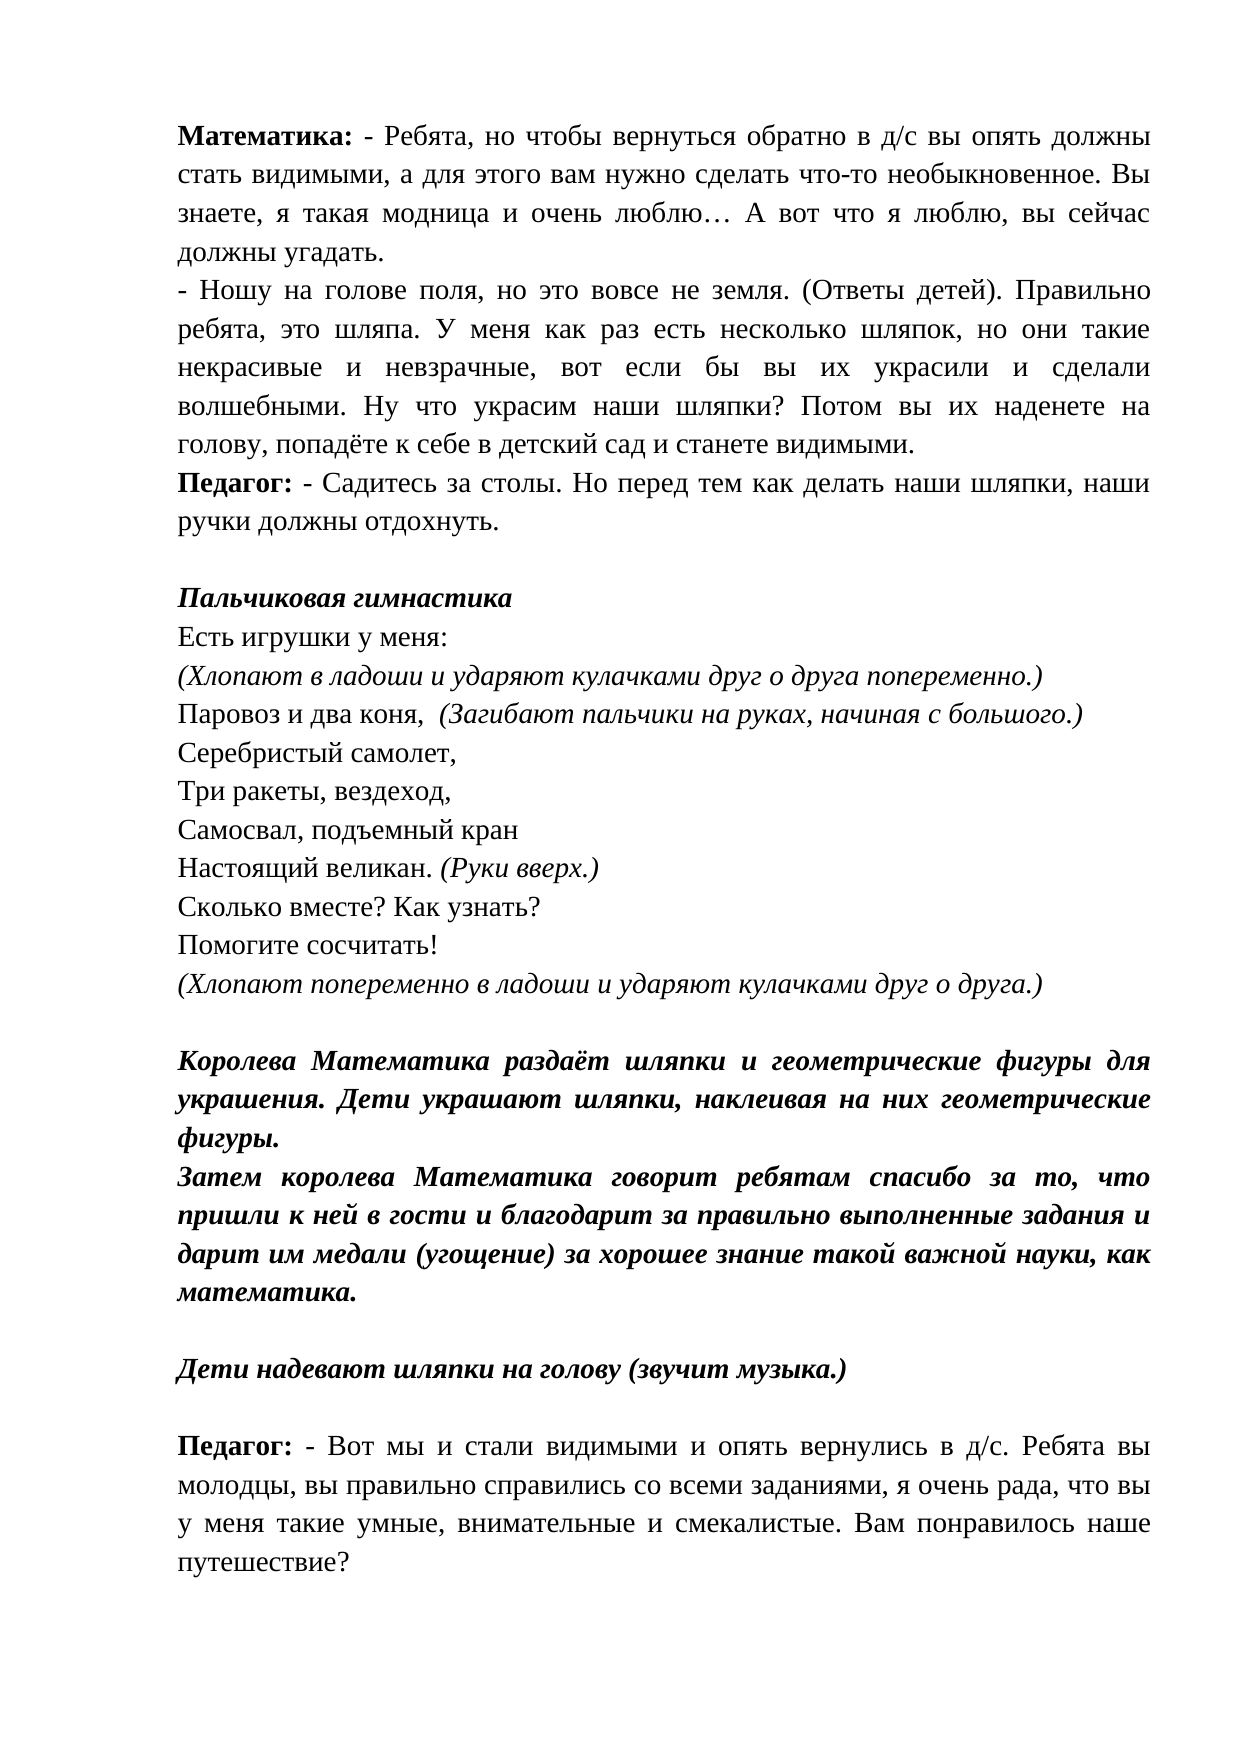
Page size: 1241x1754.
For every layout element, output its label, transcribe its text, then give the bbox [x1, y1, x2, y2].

text Паровоз и два коня, (Загибают пальчики на руках, начиная с большого.) [177, 696, 1152, 730]
text Три ракеты, вездеход, [177, 773, 1152, 807]
text (Хлопают в ладоши и ударяют кулачками друг о друга попеременно.) [177, 658, 1152, 691]
text Педагог: - Вот мы и стали видимыми и опять вернулись в д/с. Ребята вы молодцы, вы правильно справились со всеми заданиями, я очень рада, что вы у меня такие умные, внимательные и смекалистые. Вам понравилось наше путешествие? [177, 1428, 1152, 1578]
text Математика: - Ребята, но чтобы вернуться обратно в д/с вы опять должны стать видимыми, а для этого вам нужно сделать что-то необыкновенное. Вы знаете, я такая модница и очень люблю… А вот что я люблю, вы сейчас должны угадать. [177, 118, 1152, 267]
text Сколько вместе? Как узнать? [177, 889, 1152, 922]
text Серебристый самолет, [177, 735, 1152, 768]
text (Хлопают попеременно в ладоши и ударяют кулачками друг о друга.) [177, 966, 1152, 999]
text Королева Математика раздаёт шляпки и геометрические фигуры для украшения. Дети украшают шляпки, наклеивая на них геометрические фигуры. [177, 1043, 1152, 1154]
text Есть игрушки у меня: [177, 619, 1152, 653]
text Педагог: - Садитесь за столы. Но перед тем как делать наши шляпки, наши ручки должны отдохнуть. [177, 465, 1152, 537]
text Самосвал, подъемный кран [177, 812, 1152, 845]
text Пальчиковая гимнастика [177, 581, 1152, 614]
text Помогите сосчитать! [177, 927, 1152, 961]
text Дети надевают шляпки на голову (звучит музыка.) [177, 1351, 1152, 1385]
text - Ношу на голове поля, но это вовсе не земля. (Ответы детей). Правильно ребята, это шляпа. У меня как раз есть несколько шляпок, но они такие некрасивые и невзрачные, вот если бы вы их украсили и сделали волшебными. Ну что украсим наши шляпки? Потом вы их наденете на голову, попадёте к себе в детский сад и станете видимыми. [177, 272, 1152, 460]
text Настоящий великан. (Руки вверх.) [177, 850, 1152, 884]
text Затем королева Математика говорит ребятам спасибо за то, что пришли к ней в гости и благодарит за правильно выполненные задания и дарит им медали (угощение) за хорошее знание такой важной науки, как математика. [177, 1159, 1152, 1308]
